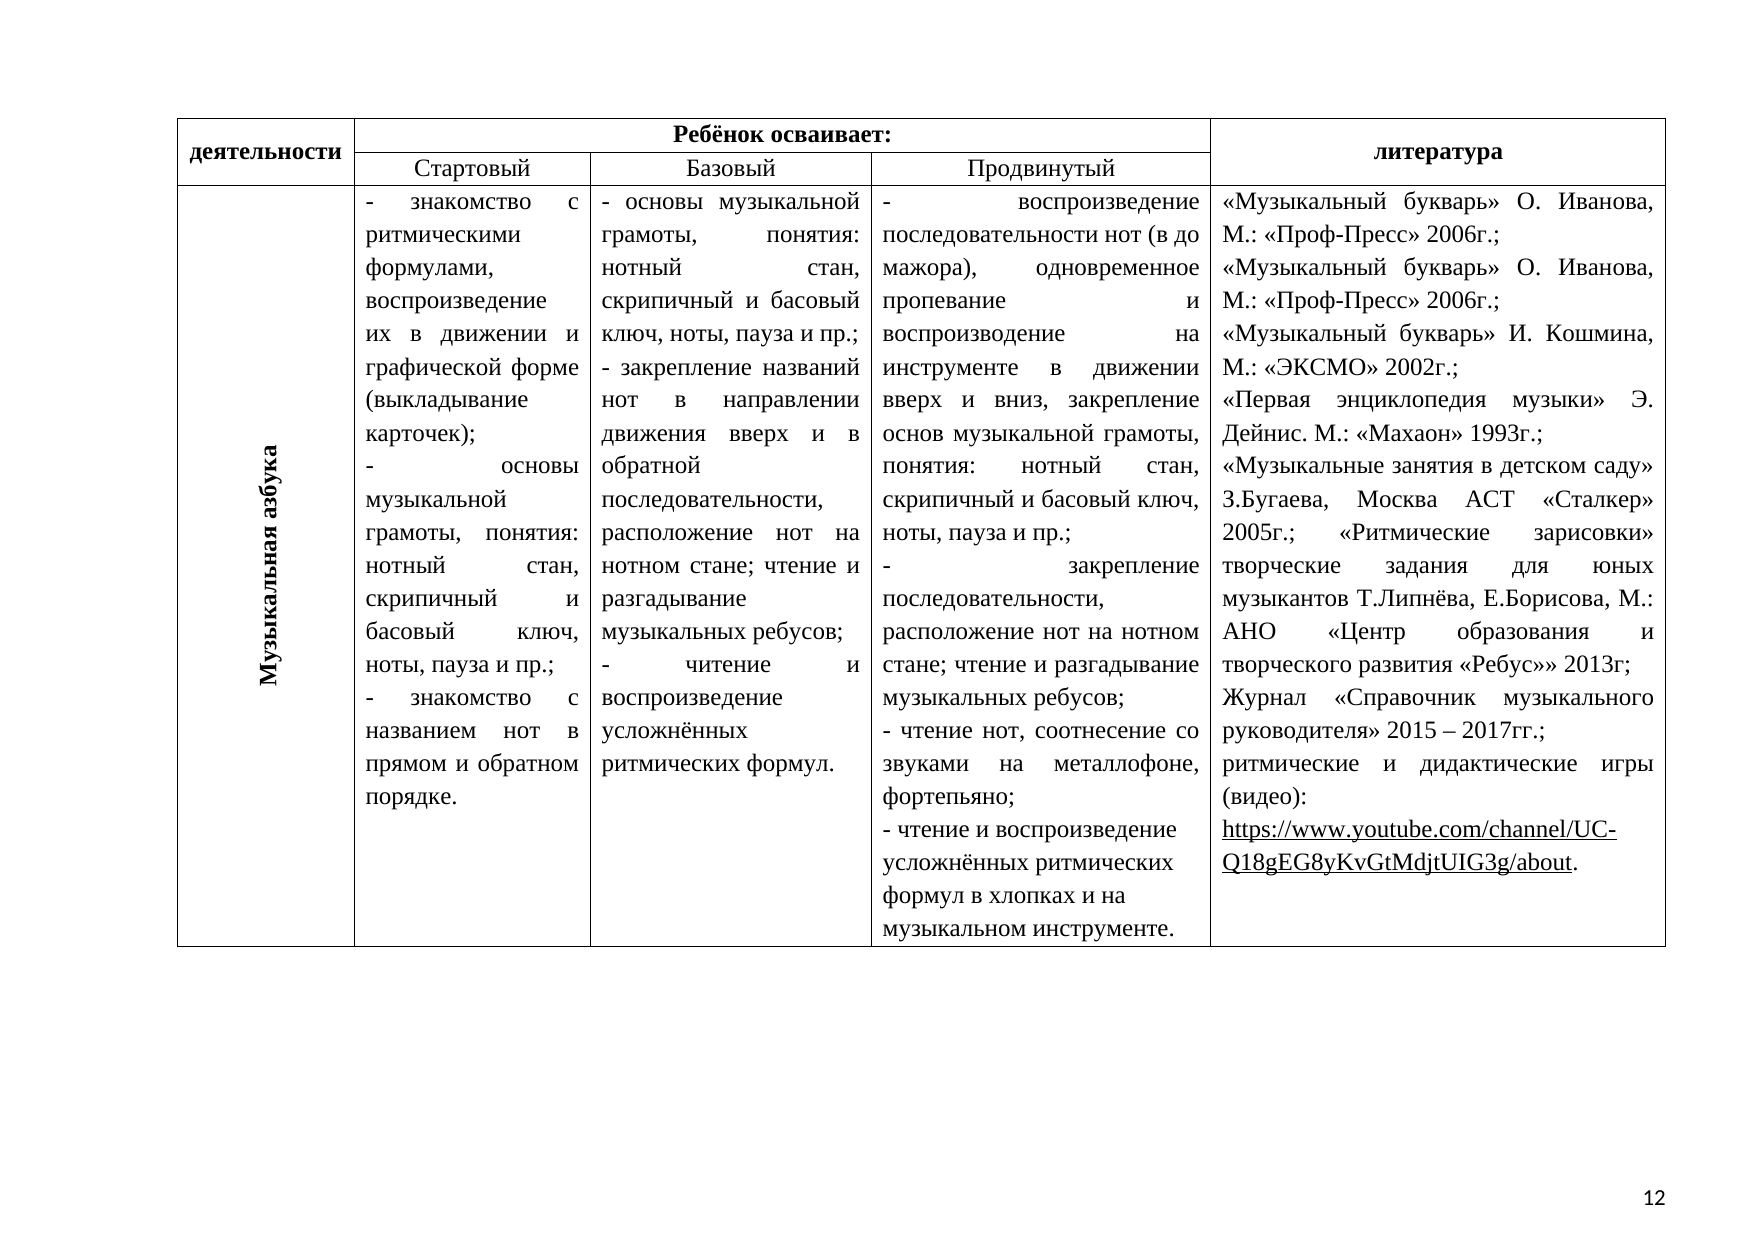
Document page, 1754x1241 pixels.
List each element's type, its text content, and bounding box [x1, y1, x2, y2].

table_cell Формы деятельности [178, 119, 354, 185]
table_cell - основы музыкальной грамоты, понятия: нотный стан, скрипичный и басовый ключ, ноты, пауза и пр.; - закрепление названий нот в направлении движения вверх и в обратной последовательности, расположение нот на нотном стане; чтение и разгадывание музыкальных ребусов; - читение и воспроизведение усложнённых ритмических формул. [591, 186, 871, 946]
table_cell - воспроизведение последовательности нот (в до мажора), одновременное пропевание и воспроизводение на инструменте в движении вверх и вниз, закрепление основ музыкальной грамоты, понятия: нотный стан, скрипичный и басовый ключ, ноты, пауза и пр.; - закрепление последовательности, расположение нот на нотном стане; чтение и разгадывание музыкальных ребусов; - чтение нот, соотнесение со звуками на металлофоне, фортепьяно; - чтение и воспроизведение усложнённых ритмических формул в хлопках и на музыкальном инструменте. [872, 186, 1210, 946]
table_cell Музыкальная азбука [178, 186, 354, 946]
table_cell Стартовый [355, 153, 590, 185]
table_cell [1211, 119, 1665, 185]
table_cell Базовый [591, 153, 871, 185]
table_cell Продвинутый [872, 153, 1210, 185]
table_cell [355, 119, 1210, 152]
table_cell - знакомство с ритмическими формулами, воспроизведение их в движении и графической форме (выкладывание карточек); - основы музыкальной грамоты, понятия: нотный стан, скрипичный и басовый ключ, ноты, пауза и пр.; - знакомство с названием нот в прямом и обратном порядке. [355, 186, 590, 946]
table_cell «Музыкальный букварь» О. Иванова, М.: «Проф-Пресс» 2006г.; «Музыкальный букварь» О. Иванова, М.: «Проф-Пресс» 2006г.; «Музыкальный букварь» И. Кошмина, М.: «ЭКСМО» 2002г.; «Первая энциклопедия музыки» Э. Дейнис. М.: «Махаон» 1993г.; «Музыкальные занятия в детском саду» З.Бугаева, Москва АСТ «Сталкер» 2005г.; «Ритмические зарисовки» творческие задания для юных музыкантов Т.Липнёва, Е.Борисова, М.: АНО «Центр образования и творческого развития «Ребус»» 2013г; Журнал «Справочник музыкального руководителя» 2015 – 2017гг.; ритмические и дидактические игры (видео): https://www.youtube.com/channel/UC-Q18gEG8yKvGtMdjtUIG3g/about. [1211, 186, 1665, 946]
